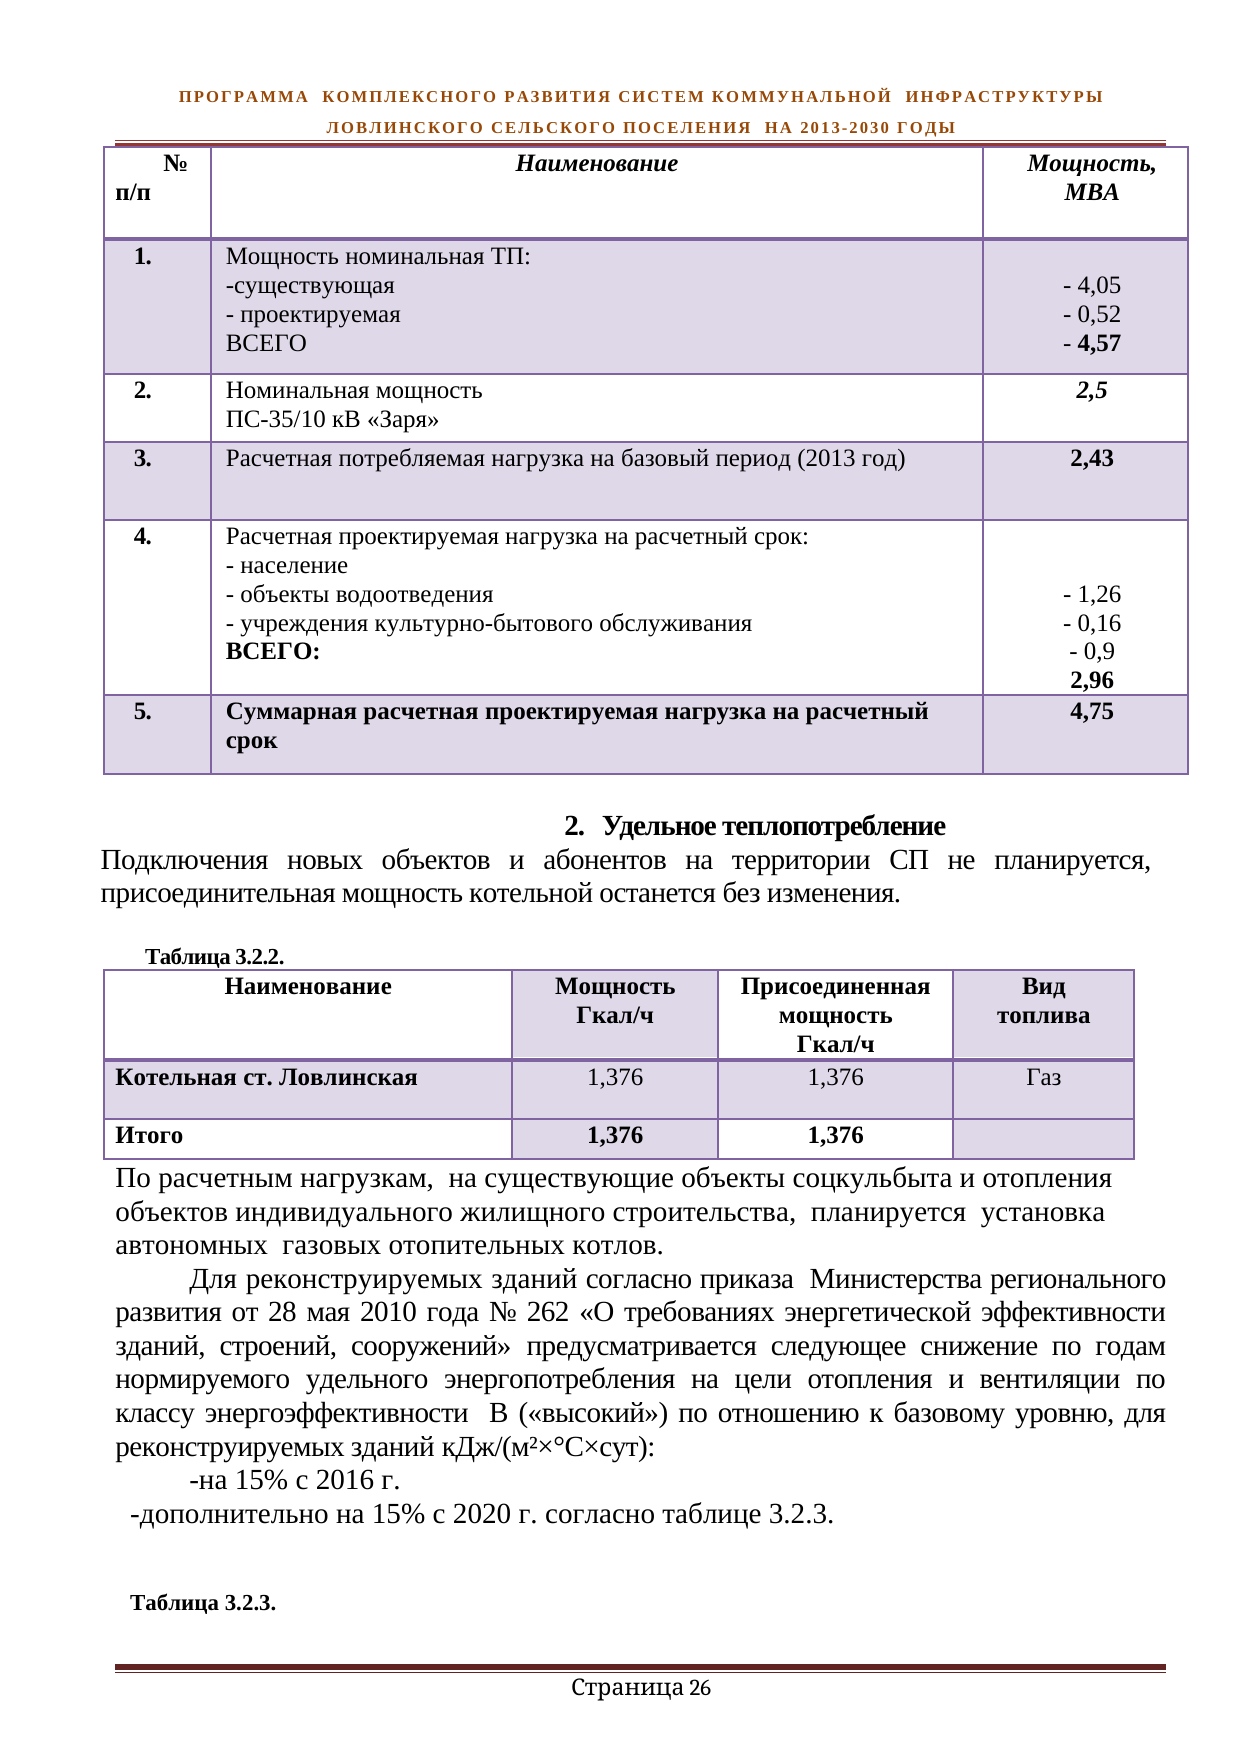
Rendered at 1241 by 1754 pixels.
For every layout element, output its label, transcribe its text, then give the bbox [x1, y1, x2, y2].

text Таблица 3.2.3. [115, 1589, 1166, 1616]
table_header Вид топлива [954, 971, 1133, 1057]
table_cell Номинальная мощность ПС-35/10 кВ «Заря» [212, 375, 982, 441]
text Для реконструируемых зданий согласно приказа Министерства регионального развития от 28 мая 2010 года № 262 «О требованиях энергетической эффективности зданий, строений, сооружений» предусматривается следующее снижение по годам нормируемого удельного энергопотребления на цели отопления и вентиляции по классу энергоэффективности В («высокий») по отношению к базовому уровню, для реконструируемых зданий кДж/(м²×°С×сут): [115, 1261, 1166, 1462]
subtitle Удельное теплопотребление [345, 808, 1166, 842]
table_cell 1,376 [513, 1120, 717, 1158]
table_cell - 1,26 - 0,16 - 0,9 2,96 [984, 521, 1187, 694]
table_cell 1,376 [719, 1062, 952, 1118]
table_cell 1,376 [719, 1120, 952, 1158]
table_cell Газ [954, 1062, 1133, 1118]
table_cell Расчетная проектируемая нагрузка на расчетный срок: - население - объекты водоотведения - учреждения культурно-бытового обслуживания ВСЕГО: [212, 521, 982, 694]
table_header Мощность, МВА [984, 148, 1187, 237]
table_cell Итого [105, 1120, 511, 1158]
table_cell Суммарная расчетная проектируемая нагрузка на расчетный срок [212, 696, 982, 773]
table_cell Мощность номинальная ТП: -существующая - проектируемая ВСЕГО [212, 241, 982, 373]
text -на 15% с 2016 г. [115, 1462, 1166, 1496]
table_header Наименование [105, 971, 511, 1057]
table_cell 2,43 [984, 443, 1187, 519]
table_cell [105, 241, 210, 373]
table_cell 1,376 [513, 1062, 717, 1118]
table_cell [105, 696, 210, 773]
table_header Наименование [212, 148, 982, 237]
list Подключения новых объектов и абонентов на территории СП не планируется, присоединительная мощность котельной останется без изменения. [100, 842, 1152, 909]
table_cell [954, 1120, 1133, 1158]
table_cell 2,5 [984, 375, 1187, 441]
table_header Присоединенная мощность Гкал/ч [719, 971, 952, 1057]
text По расчетным нагрузкам, на существующие объекты соцкульбыта и отопления объектов индивидуального жилищного строительства, планируется установка автономных газовых отопительных котлов. [115, 1160, 1166, 1261]
table_cell - 4,05 - 0,52 - 4,57 [984, 241, 1187, 373]
table_cell [105, 375, 210, 441]
text -дополнительно на 15% с 2020 г. согласно таблице 3.2.3. [115, 1496, 1166, 1529]
table_cell 4,75 [984, 696, 1187, 773]
table_cell [105, 521, 210, 694]
table_cell Расчетная потребляемая нагрузка на базовый период (2013 год) [212, 443, 982, 519]
table_cell Котельная ст. Ловлинская [105, 1062, 511, 1118]
table_header Мощность Гкал/ч [513, 971, 717, 1057]
table_cell [105, 443, 210, 519]
table_header № п/п [105, 148, 210, 237]
list Таблица 3.2.2. [145, 943, 1152, 969]
